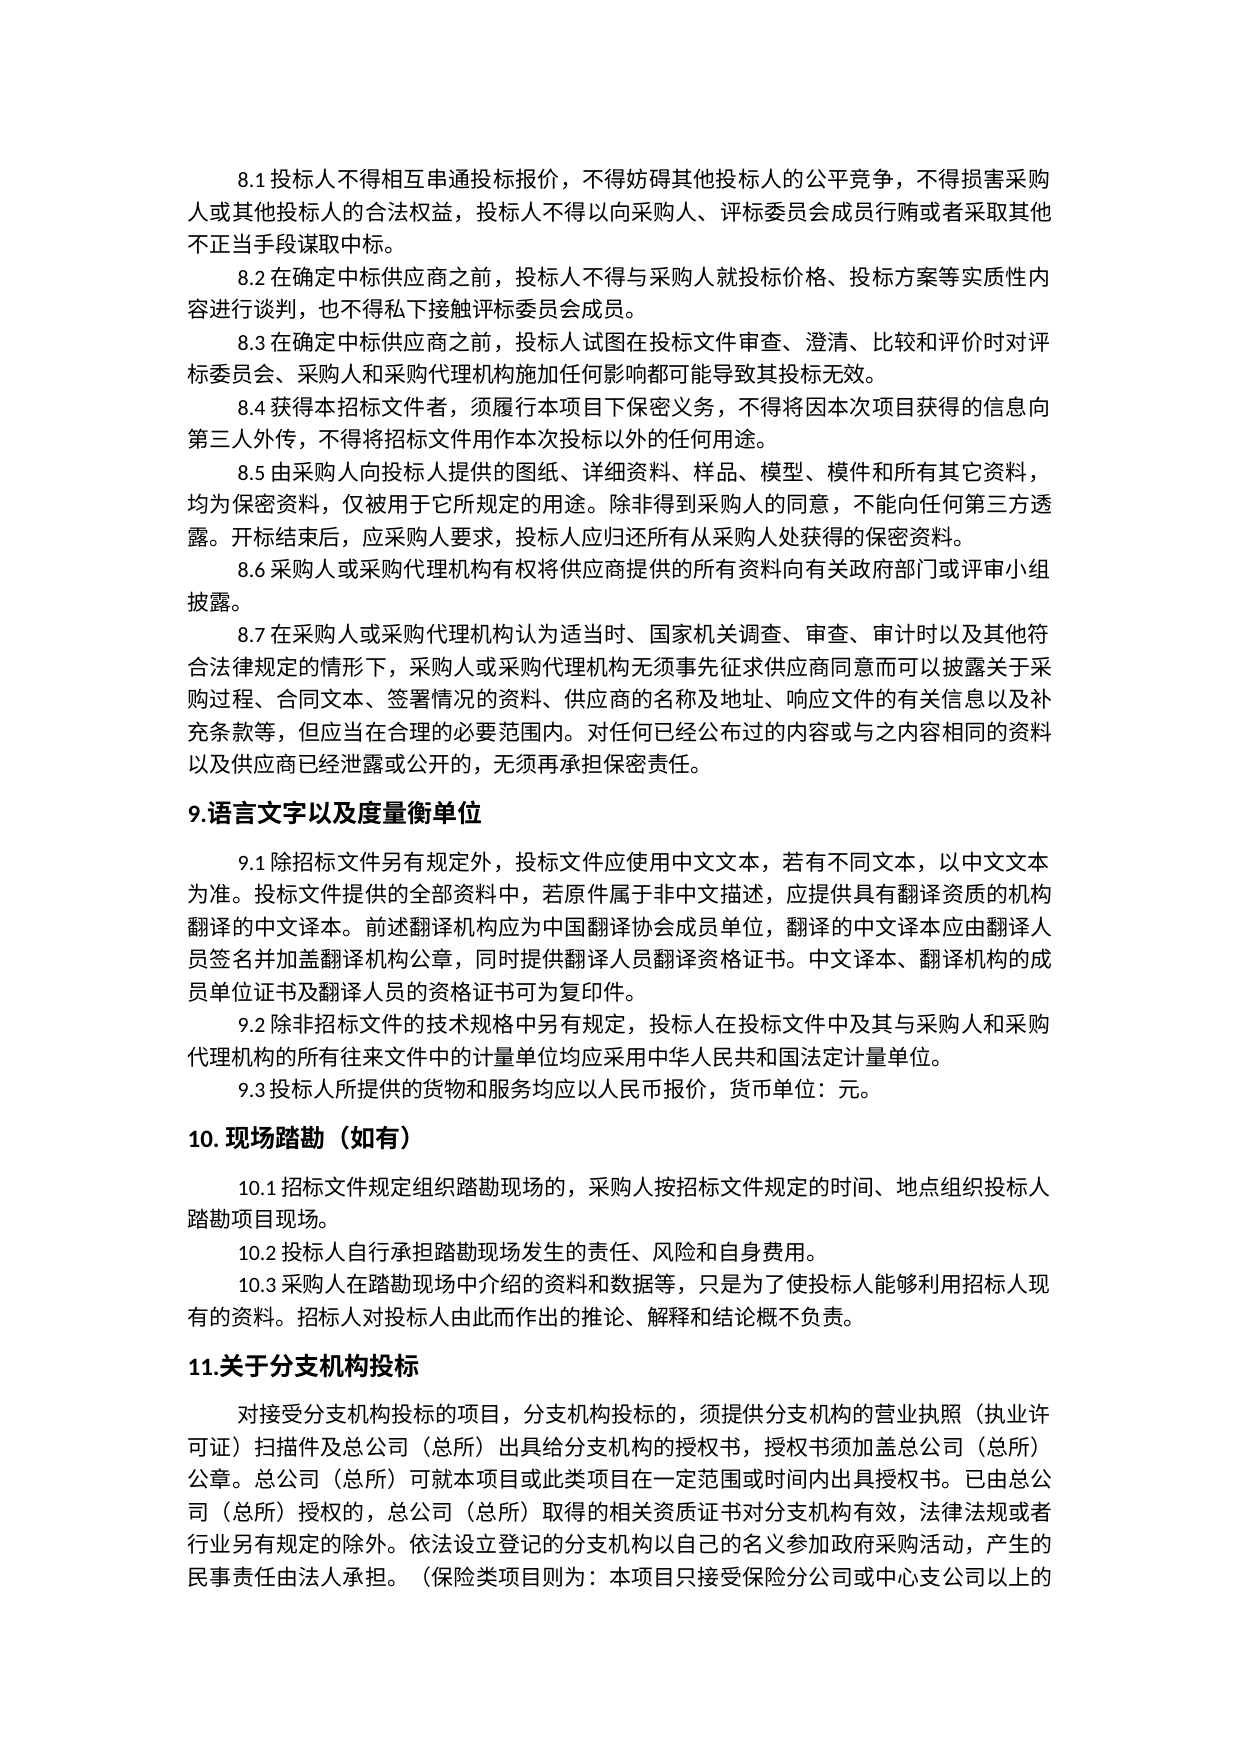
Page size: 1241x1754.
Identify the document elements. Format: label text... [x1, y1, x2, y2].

text 8.5由采购人向投标人提供的图纸、详细资料、样品、模型、模件和所有其它资料，均为保密资料，仅被用于它所规定的用途。除非得到采购人的同意，不能向任何第三方透露。开标结束后，应采购人要求，投标人应归还所有从采购人处获得的保密资料。 [187, 454, 1053, 552]
text 9.1除招标文件另有规定外，投标文件应使用中文文本，若有不同文本，以中文文本为准。投标文件提供的全部资料中，若原件属于非中文描述，应提供具有翻译资质的机构翻译的中文译本。前述翻译机构应为中国翻译协会成员单位，翻译的中文译本应由翻译人员签名并加盖翻译机构公章，同时提供翻译人员翻译资格证书。中文译本、翻译机构的成员单位证书及翻译人员的资格证书可为复印件。 [187, 844, 1053, 1007]
text 10. 现场踏勘（如有） [187, 1104, 1053, 1169]
text 8.2在确定中标供应商之前，投标人不得与采购人就投标价格、投标方案等实质性内容进行谈判，也不得私下接触评标委员会成员。 [187, 259, 1053, 324]
text 8.1投标人不得相互串通投标报价，不得妨碍其他投标人的公平竞争，不得损害采购人或其他投标人的合法权益，投标人不得以向采购人、评标委员会成员行贿或者采取其他不正当手段谋取中标。 [187, 162, 1053, 259]
text 8.6采购人或采购代理机构有权将供应商提供的所有资料向有关政府部门或评审小组披露。 [187, 552, 1053, 617]
text 10.2投标人自行承担踏勘现场发生的责任、风险和自身费用。 [187, 1234, 1053, 1267]
text 9.3投标人所提供的货物和服务均应以人民币报价，货币单位：元。 [187, 1072, 1053, 1104]
text 8.7在采购人或采购代理机构认为适当时、国家机关调查、审查、审计时以及其他符合法律规定的情形下，采购人或采购代理机构无须事先征求供应商同意而可以披露关于采购过程、合同文本、签署情况的资料、供应商的名称及地址、响应文件的有关信息以及补充条款等，但应当在合理的必要范围内。对任何已经公布过的内容或与之内容相同的资料，以及供应商已经泄露或公开的，无须再承担保密责任。 [187, 617, 1053, 779]
text 10.1招标文件规定组织踏勘现场的，采购人按招标文件规定的时间、地点组织投标人踏勘项目现场。 [187, 1169, 1053, 1234]
text 10.3采购人在踏勘现场中介绍的资料和数据等，只是为了使投标人能够利用招标人现有的资料。招标人对投标人由此而作出的推论、解释和结论概不负责。 [187, 1267, 1053, 1332]
text 9.语言文字以及度量衡单位 [187, 779, 1053, 844]
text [187, 1397, 1053, 1592]
text 9.2除非招标文件的技术规格中另有规定，投标人在投标文件中及其与采购人和采购代理机构的所有往来文件中的计量单位均应采用中华人民共和国法定计量单位。 [187, 1007, 1053, 1072]
text 11.关于分支机构投标 [187, 1332, 1053, 1397]
text 8.4获得本招标文件者，须履行本项目下保密义务，不得将因本次项目获得的信息向第三人外传，不得将招标文件用作本次投标以外的任何用途。 [187, 389, 1053, 454]
text 8.3在确定中标供应商之前，投标人试图在投标文件审查、澄清、比较和评价时对评标委员会、采购人和采购代理机构施加任何影响都可能导致其投标无效。 [187, 324, 1053, 389]
